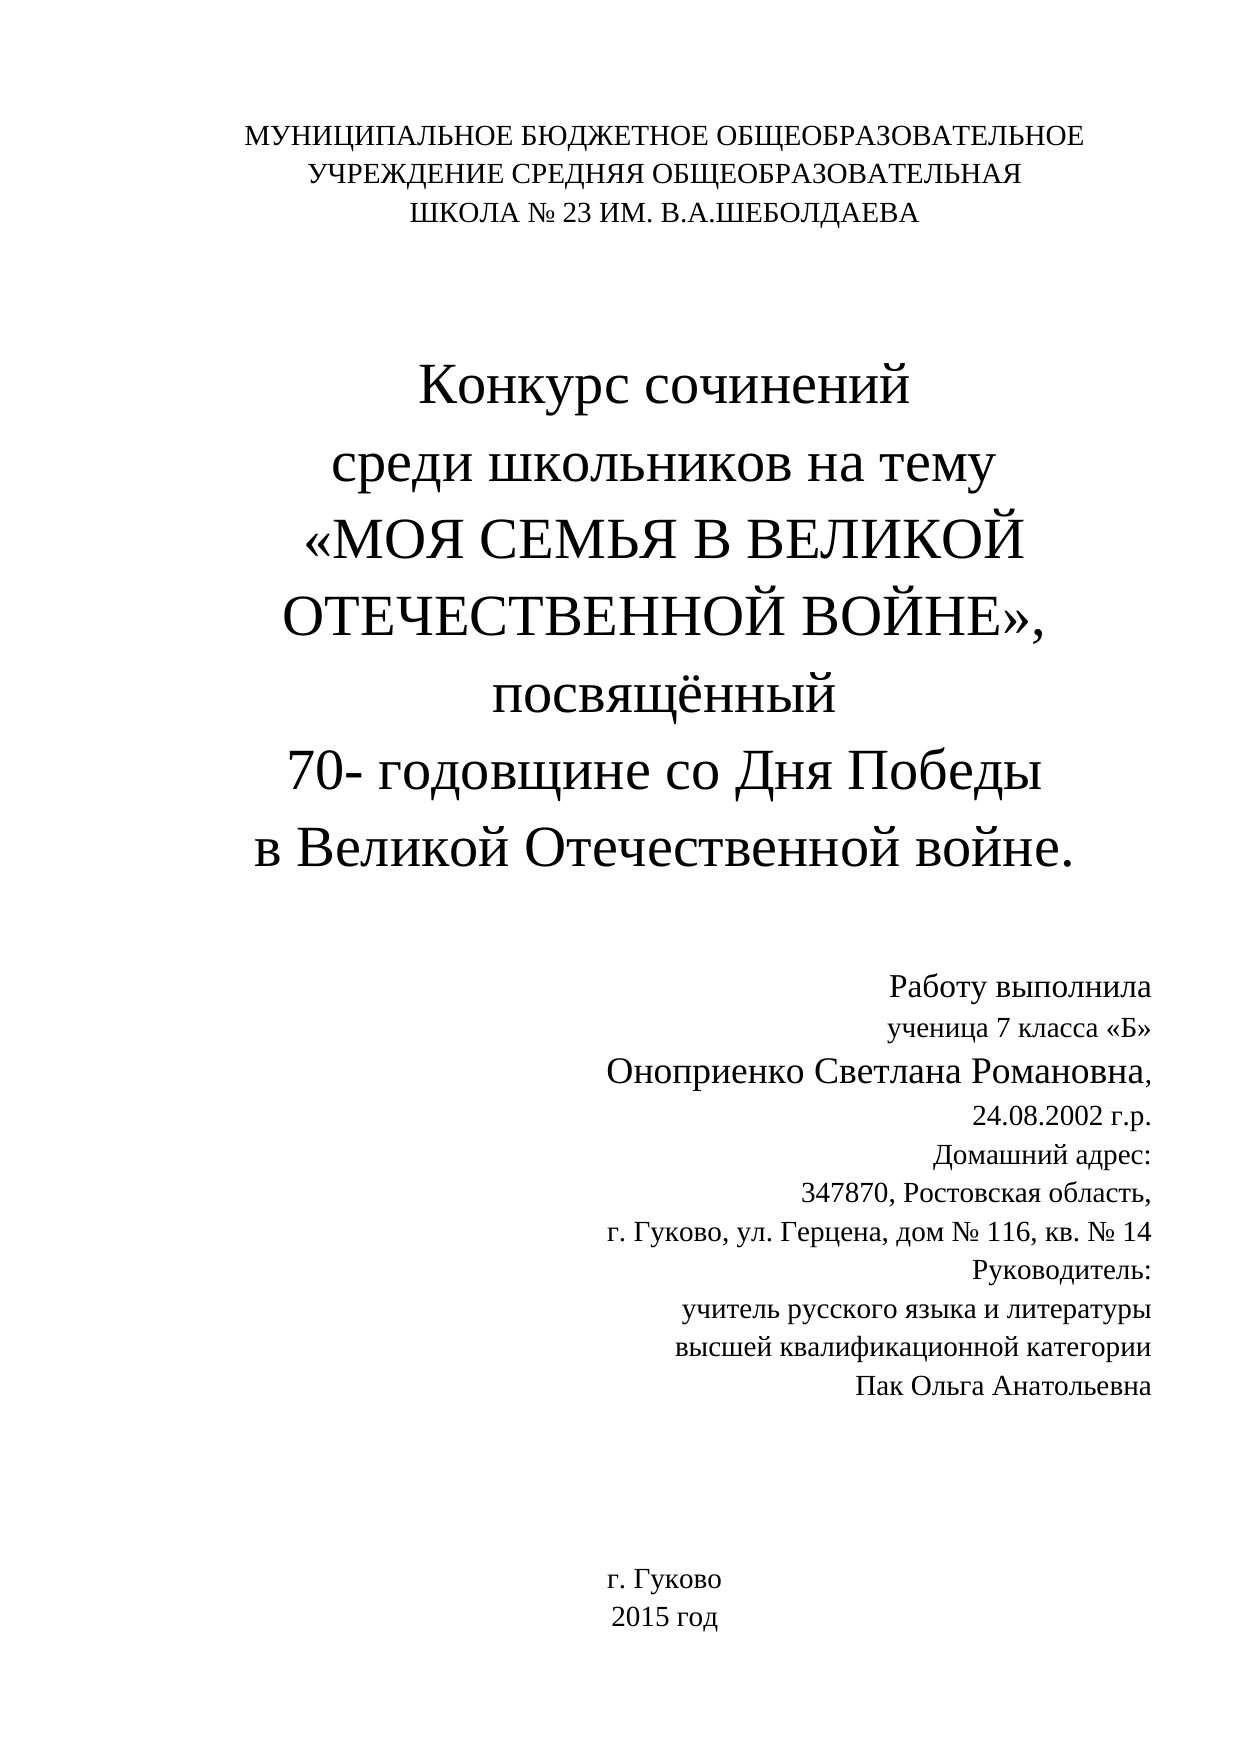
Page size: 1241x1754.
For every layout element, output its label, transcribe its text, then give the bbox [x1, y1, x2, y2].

text Пак Ольга Анатольевна [177, 1368, 1152, 1402]
text Оноприенко Светлана Романовна, [177, 1049, 1152, 1092]
text 24.08.2002 г.р. [177, 1098, 1152, 1132]
text ученица 7 класса «Б» [177, 1010, 1152, 1044]
text в Великой Отечественной войне. [177, 812, 1152, 879]
text г. Гуково [177, 1561, 1152, 1594]
text среди школьников на тему [177, 426, 1152, 493]
text учитель русского языка и литературы [177, 1291, 1152, 1324]
text 70- годовщине со Дня Победы [177, 735, 1152, 802]
text Домашний адрес: [177, 1137, 1152, 1170]
text Руководитель: [177, 1252, 1152, 1286]
text г. Гуково, ул. Герцена, дом № 116, кв. № 14 [177, 1214, 1152, 1247]
text 347870, Ростовская область, [177, 1175, 1152, 1209]
text Конкурс сочинений [177, 349, 1152, 416]
text ШКОЛА № 23 ИМ. В.А.ШЕБОЛДАЕВА [177, 195, 1152, 229]
text МУНИЦИПАЛЬНОЕ БЮДЖЕТНОЕ ОБЩЕОБРАЗОВАТЕЛЬНОЕ УЧРЕЖДЕНИЕ СРЕДНЯЯ ОБЩЕОБРАЗОВАТЕЛЬНАЯ [177, 118, 1152, 190]
text высшей квалификационной категории [177, 1329, 1152, 1363]
text 2015 год [177, 1599, 1152, 1633]
text «МОЯ СЕМЬЯ В ВЕЛИКОЙ ОТЕЧЕСТВЕННОЙ ВОЙНЕ», посвящённый [177, 503, 1152, 725]
text Работу выполнила [177, 966, 1152, 1004]
